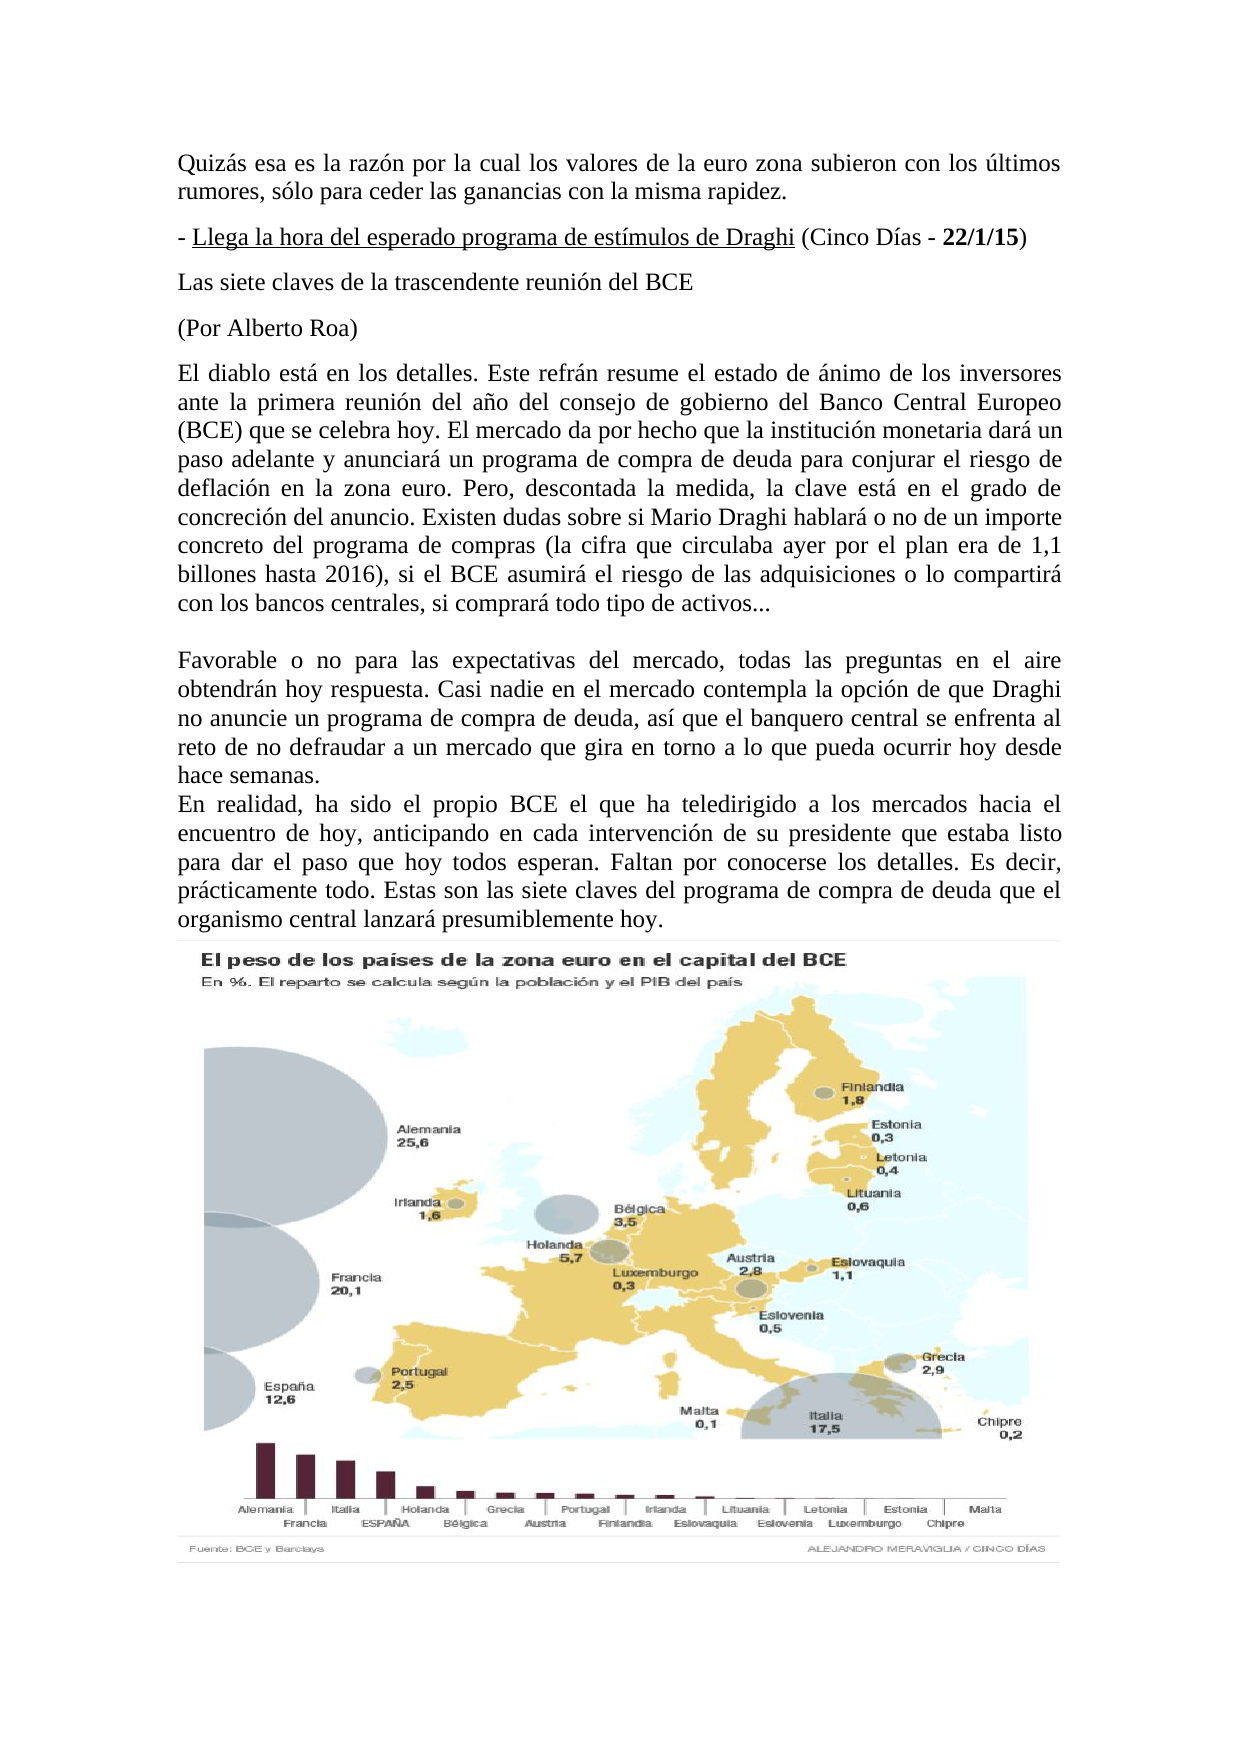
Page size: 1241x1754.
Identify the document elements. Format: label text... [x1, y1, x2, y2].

text Favorable o no para las expectativas del mercado, todas las preguntas en el aire obtendrán hoy respuesta. Casi nadie en el mercado contempla la opción de que Draghi no anuncie un programa de compra de deuda, así que el banquero central se enfrenta al reto de no defraudar a un mercado que gira en torno a lo que pueda ocurrir hoy desde hace semanas. [177, 646, 1063, 789]
picture [177, 933, 1060, 1570]
text Quizás esa es la razón por la cual los valores de la euro zona subieron con los últimos rumores, sólo para ceder las ganancias con la misma rapidez. [177, 148, 1063, 205]
text - Llega la hora del esperado programa de estímulos de Draghi (Cinco Días - 22/1/15) [177, 222, 1063, 251]
text Las siete claves de la trascendente reunión del BCE [177, 267, 1063, 296]
text El diablo está en los detalles. Este refrán resume el estado de ánimo de los inversores ante la primera reunión del año del consejo de gobierno del Banco Central Europeo (BCE) que se celebra hoy. El mercado da por hecho que la institución monetaria dará un paso adelante y anunciará un programa de compra de deuda para conjurar el riesgo de deflación en la zona euro. Pero, descontada la medida, la clave está en el grado de concreción del anuncio. Existen dudas sobre si Mario Draghi hablará o no de un importe concreto del programa de compras (la cifra que circulaba ayer por el plan era de 1,1 billones hasta 2016), si el BCE asumirá el riesgo de las adquisiciones o lo compartirá con los bancos centrales, si comprará todo tipo de activos... [177, 358, 1063, 617]
text En realidad, ha sido el propio BCE el que ha teledirigido a los mercados hacia el encuentro de hoy, anticipando en cada intervención de su presidente que estaba listo para dar el paso que hoy todos esperan. Faltan por conocerse los detalles. Es decir, prácticamente todo. Estas son las siete claves del programa de compra de deuda que el organismo central lanzará presumiblemente hoy. [177, 789, 1063, 933]
text (Por Alberto Roa) [177, 313, 1063, 341]
